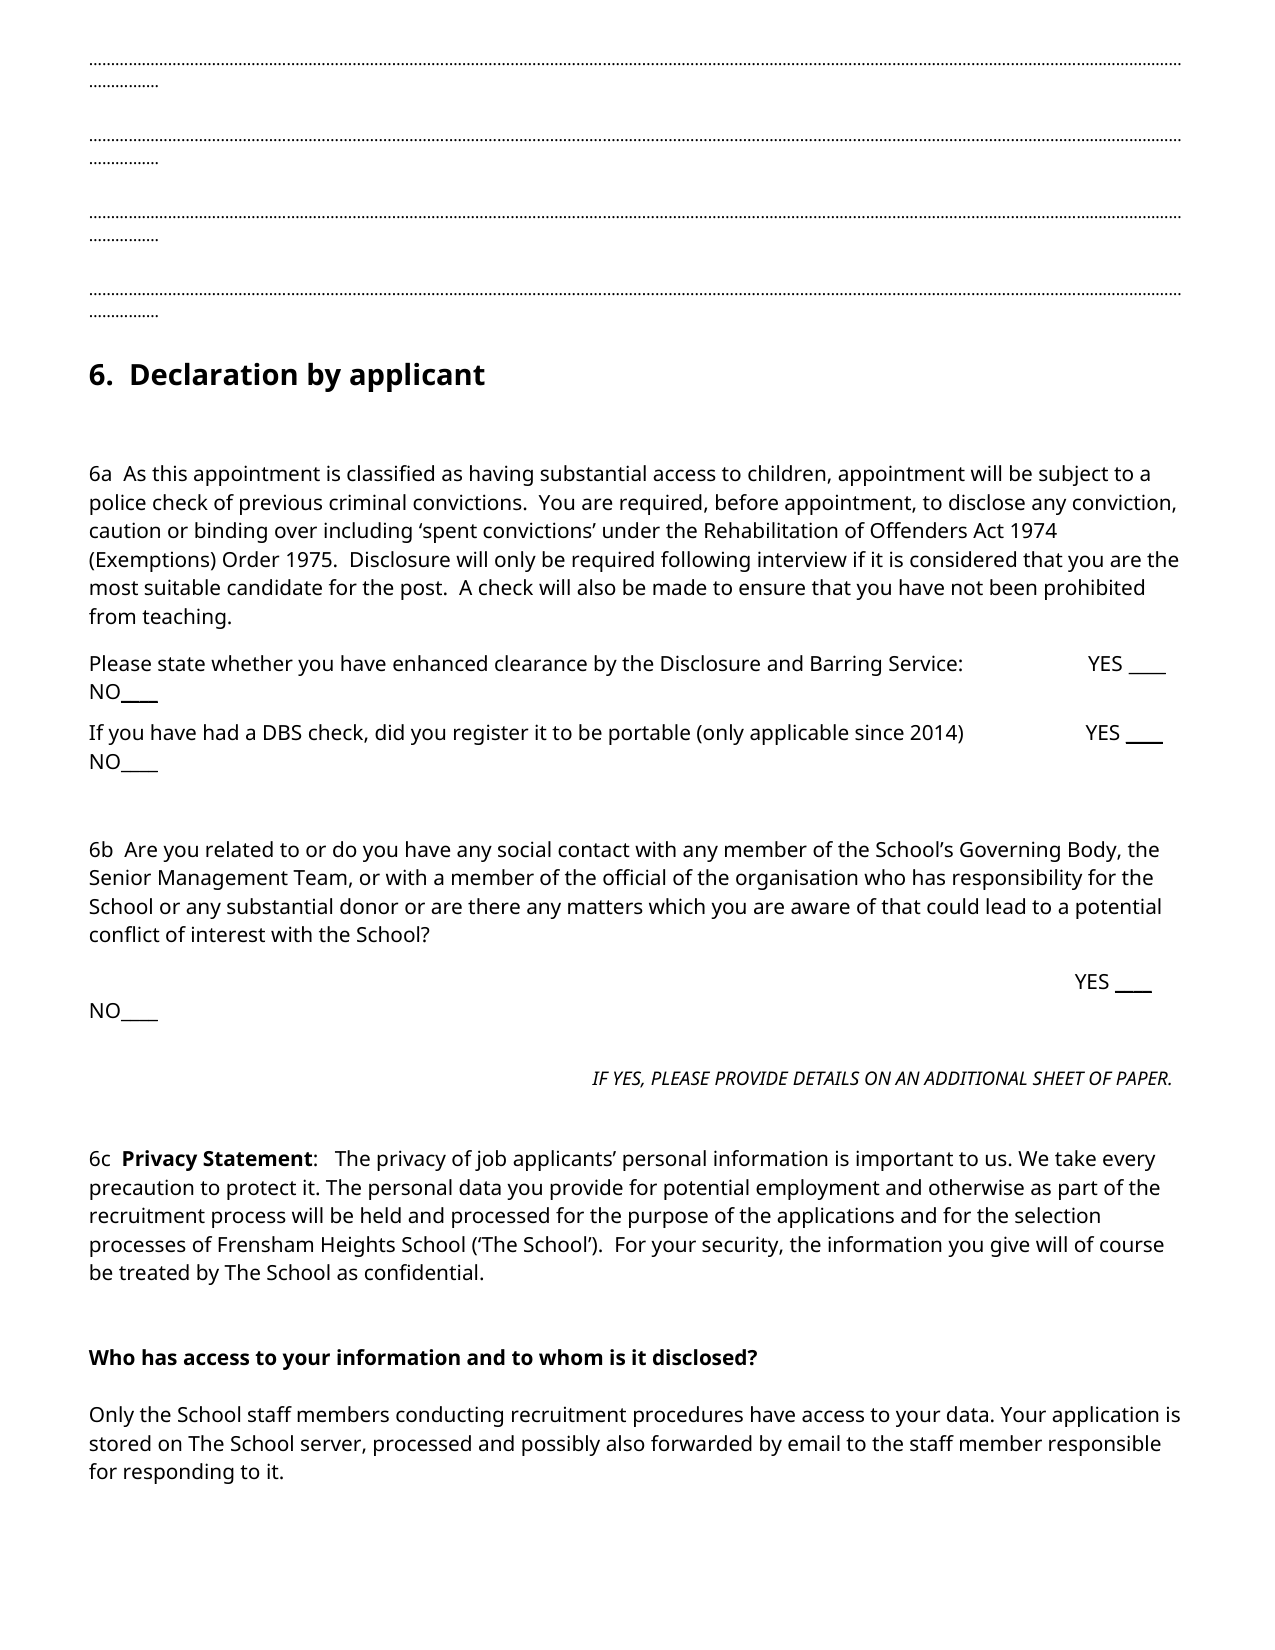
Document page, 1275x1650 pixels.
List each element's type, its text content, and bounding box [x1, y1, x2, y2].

text YES ____ NO____ [89, 967, 1186, 1024]
text Please state whether you have enhanced clearance by the Disclosure and Barring Service: YES ____ NO____ [89, 649, 1186, 706]
text 6. Declaration by applicant [89, 354, 1186, 394]
text Only the School staff members conducting recruitment procedures have access to your data. Your application is stored on The School server, processed and possibly also forwarded by email to the staff member responsible for responding to it. [89, 1400, 1186, 1486]
text …………………………………………………………………………………………………………………………………………………………………………………………………………………………………………. [89, 277, 1186, 323]
text 6a As this appointment is classified as having substantial access to children, appointment will be subject to a police check of previous criminal convictions. You are required, before appointment, to disclose any conviction, caution or binding over including ‘spent convictions’ under the Rehabilitation of Offenders Act 1974 (Exemptions) Order 1975. Disclosure will only be required following interview if it is considered that you are the most suitable candidate for the post. A check will also be made to ensure that you have not been prohibited from teaching. [89, 459, 1186, 630]
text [89, 47, 1186, 93]
text 6c Privacy Statement: The privacy of job applicants’ personal information is important to us. We take every precaution to protect it. The personal data you provide for potential employment and otherwise as part of the recruitment process will be held and processed for the purpose of the applications and for the selection processes of Frensham Heights School (‘The School’). For your security, the information you give will of course be treated by The School as confidential. [89, 1144, 1186, 1287]
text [89, 124, 1186, 169]
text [89, 201, 1186, 246]
text Who has access to your information and to whom is it disclosed? [89, 1343, 1186, 1372]
text 6b Are you related to or do you have any social contact with any member of the School’s Governing Body, the Senior Management Team, or with a member of the official of the organisation who has responsibility for the School or any substantial donor or are there any matters which you are aware of that could lead to a potential conflict of interest with the School? [89, 835, 1186, 949]
text If you have had a DBS check, did you register it to be portable (only applicable since 2014) YES ____ NO____ [89, 718, 1186, 775]
text IF YES, PLEASE PROVIDE DETAILS ON AN ADDITIONAL SHEET OF PAPER. [89, 1066, 1186, 1091]
